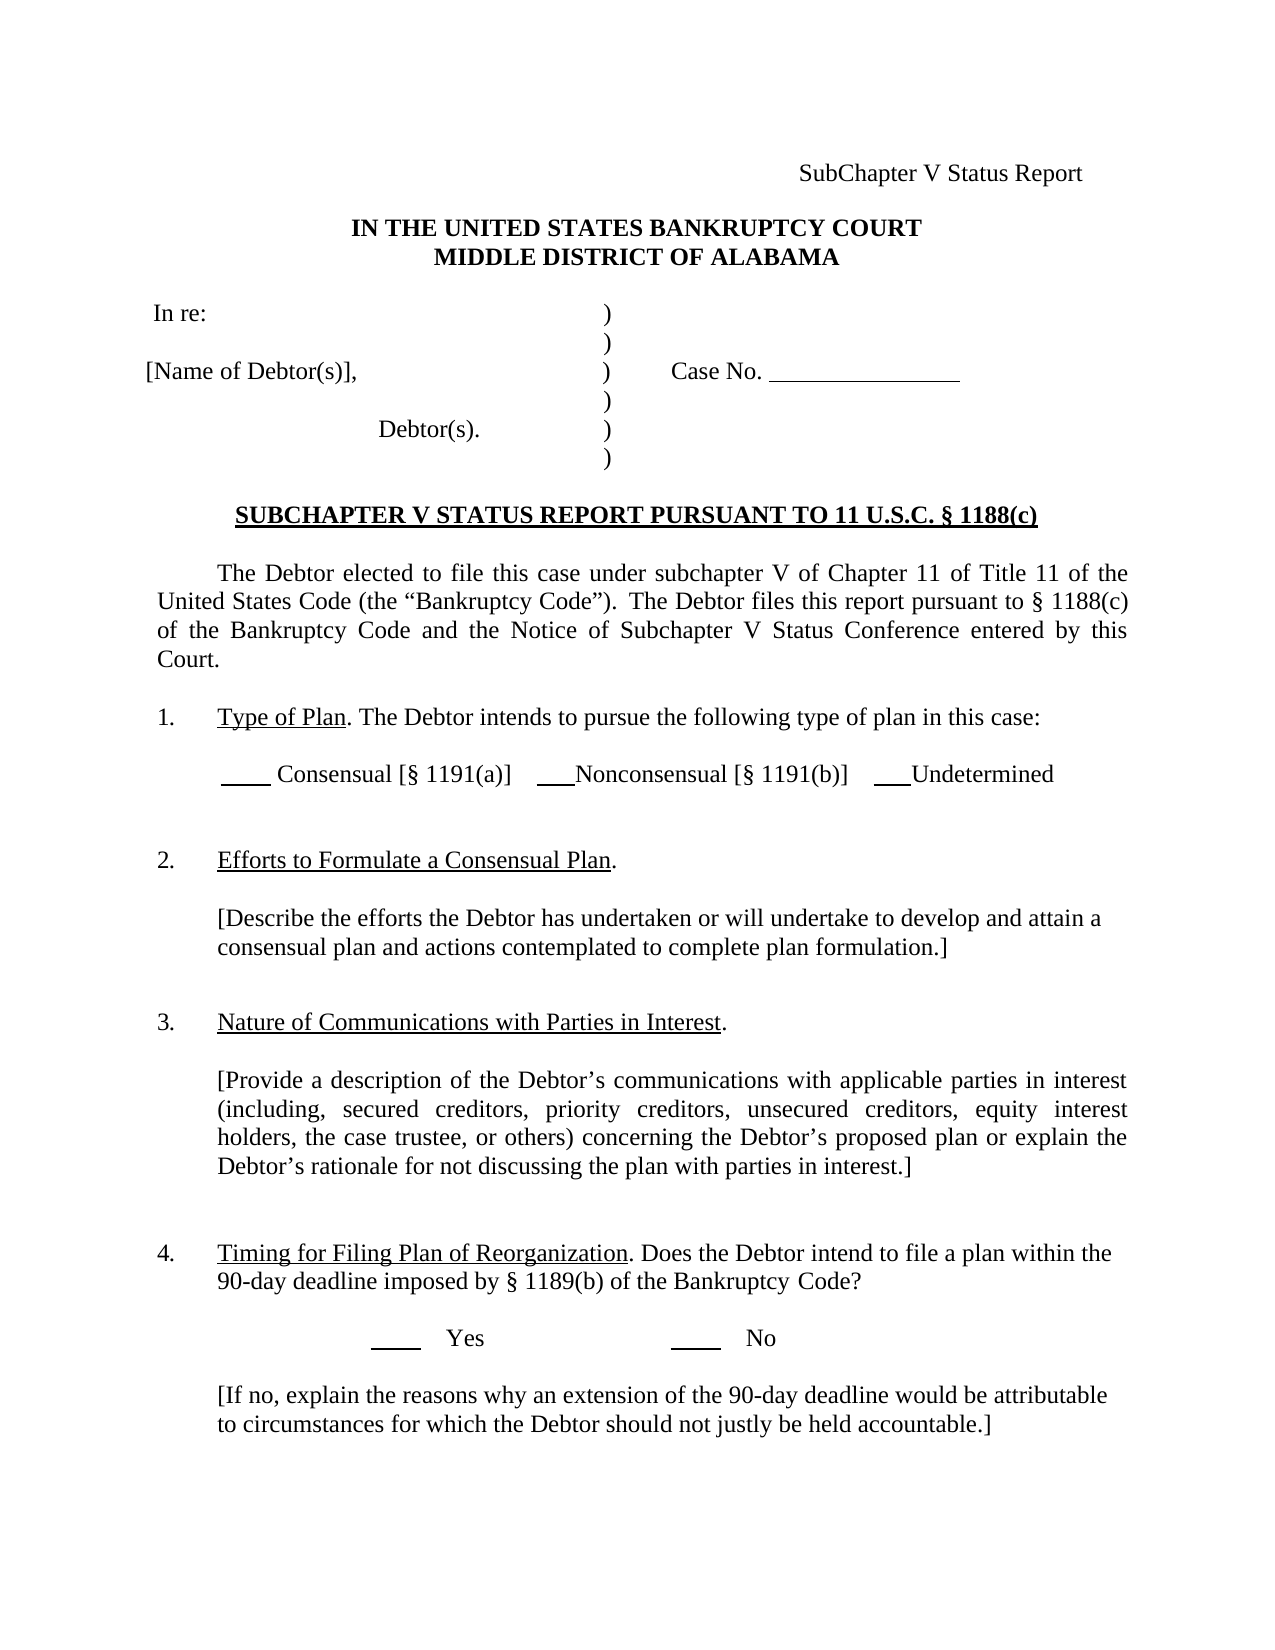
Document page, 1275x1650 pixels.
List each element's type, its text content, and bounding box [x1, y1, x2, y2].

text In re: ) [135, 299, 611, 328]
list Efforts to Formulate a Consensual Plan. [157, 845, 1140, 874]
text ) [135, 385, 611, 414]
list Type of Plan. The Debtor intends to pursue the following type of plan in this case: [157, 702, 1140, 730]
text [Provide a description of the Debtor’s communications with applicable parties in interest (including, secured creditors, priority creditors, unsecured creditors, equity interest holders, the case trustee, or others) concerning the Debtor’s proposed plan or explain the Debtor’s rationale for not discussing the plan with parties in interest.] [217, 1065, 1128, 1180]
text SubChapter V Status Report [799, 158, 1140, 187]
text ) [135, 328, 611, 356]
text The Debtor elected to file this case under subchapter V of Chapter 11 of Title 11 of the United States Code (the “Bankruptcy Code”). The Debtor files this report pursuant to § 1188(c) of the Bankruptcy Code and the Notice of Subchapter V Status Conference entered by this Court. [157, 558, 1128, 673]
text Yes No [371, 1323, 1140, 1352]
text [Describe the efforts the Debtor has undertaken or will undertake to develop and attain a consensual plan and actions contemplated to complete plan formulation.] [217, 903, 1140, 961]
subtitle SUBCHAPTER V STATUS REPORT PURSUANT TO 11 U.S.C. § 1188(c) [232, 500, 1040, 529]
subtitle IN THE UNITED STATES BANKRUPTCY COURT [135, 213, 1138, 242]
text [Name of Debtor(s)], ) Case No. [145, 356, 1140, 385]
text Consensual [§ 1191(a)] Nonconsensual [§ 1191(b)] Undetermined [221, 759, 1140, 788]
text Debtor(s). ) [135, 414, 611, 443]
text [If no, explain the reasons why an extension of the 90-day deadline would be attributable to circumstances for which the Debtor should not justly be held accountable.] [217, 1381, 1132, 1438]
list Nature of Communications with Parties in Interest. [157, 1007, 1140, 1036]
subtitle MIDDLE DISTRICT OF ALABAMA [135, 242, 1138, 270]
list Timing for Filing Plan of Reorganization. Does the Debtor intend to file a plan within the 90-day deadline imposed by § 1189(b) of the Bankruptcy Code? [157, 1238, 1128, 1295]
text ) [135, 443, 611, 471]
